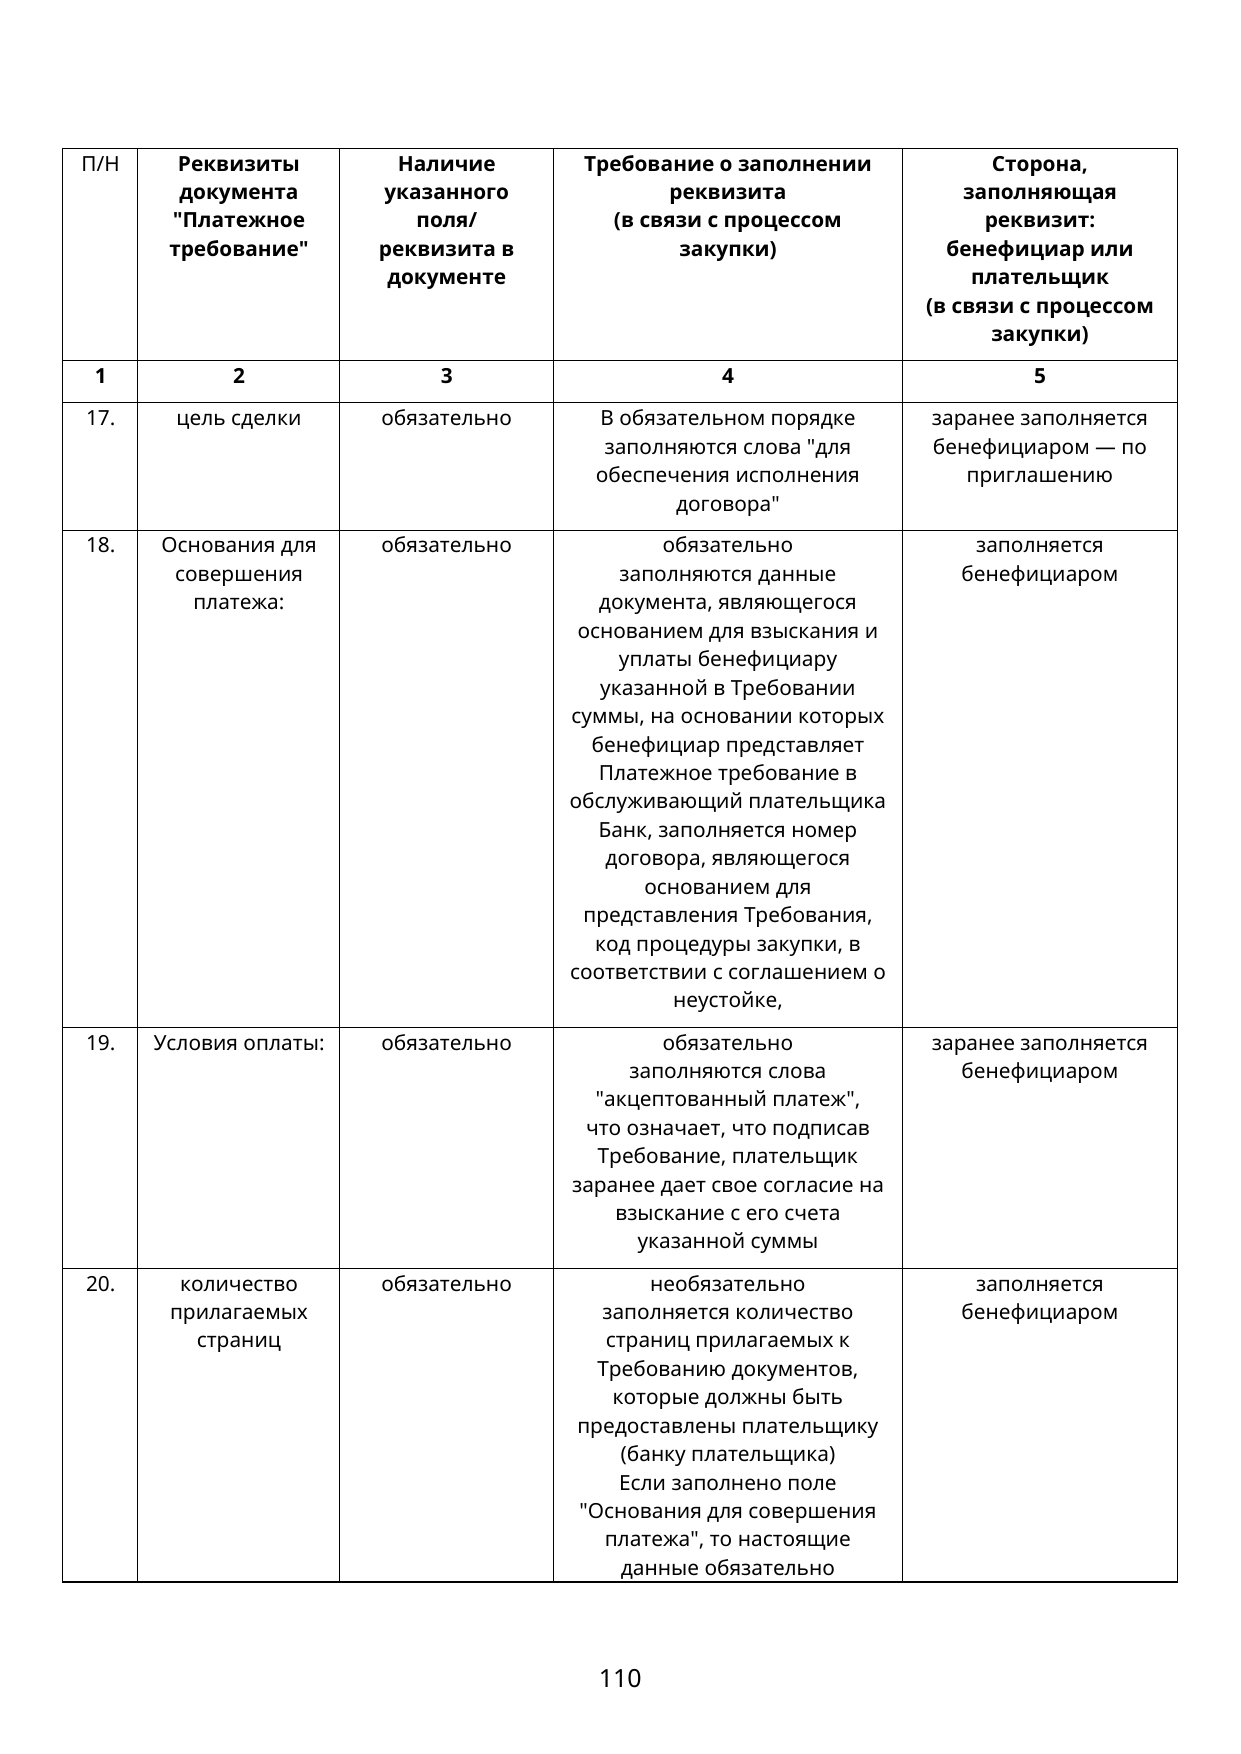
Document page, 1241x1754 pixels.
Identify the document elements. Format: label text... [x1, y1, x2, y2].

table_cell обязательно [340, 531, 553, 1027]
table_cell Условия оплаты: [138, 1028, 339, 1268]
table_cell заранее заполняется бенефициаром [903, 1028, 1177, 1268]
table_cell обязательно [340, 403, 553, 529]
table_cell цель сделки [138, 403, 339, 529]
table_cell В обязательном порядке заполняются слова "для обеспечения исполнения договора" [554, 403, 902, 529]
table_cell Основания для совершения платежа: [138, 531, 339, 1027]
table_cell обязательно заполняются данные документа, являющегося основанием для взыскания и уплаты бенефициару указанной в Требовании суммы, на основании которых бенефициар представляет Платежное требование в обслуживающий плательщика Банк, заполняется номер договора, являющегося основанием для представления Требования, код процедуры закупки, в соответствии с соглашением о неустойке, [554, 531, 902, 1027]
table_cell заполняется бенефициаром [903, 531, 1177, 1027]
table_cell обязательно заполняются слова "акцептованный платеж", что означает, что подписав Требование, плательщик заранее дает свое согласие на взыскание с его счета указанной суммы [554, 1028, 902, 1268]
table_cell 17. [63, 403, 137, 529]
table_cell 19. [63, 1028, 137, 1268]
table_cell заполняется бенефициаром [903, 1269, 1177, 1581]
table_cell 18. [63, 531, 137, 1027]
table_cell 1 [63, 361, 137, 402]
table_header Реквизиты документа "Платежное требование" [138, 149, 339, 360]
table_cell 4 [554, 361, 902, 402]
table_cell обязательно [340, 1269, 553, 1581]
table_cell 3 [340, 361, 553, 402]
table_header Наличие указанного поля/ реквизита в документе [340, 149, 553, 360]
table_cell обязательно [340, 1028, 553, 1268]
table_cell заранее заполняется бенефициаром — по приглашению [903, 403, 1177, 529]
table_cell количество прилагаемых страниц [138, 1269, 339, 1581]
table_header П/Н [63, 149, 137, 360]
table_cell 2 [138, 361, 339, 402]
table_cell 20. [63, 1269, 137, 1581]
table_cell 5 [903, 361, 1177, 402]
table_header Требование о заполнении реквизита (в связи с процессом закупки) [554, 149, 902, 360]
table_header Сторона, заполняющая реквизит: бенефициар или плательщик (в связи с процессом закупки) [903, 149, 1177, 360]
